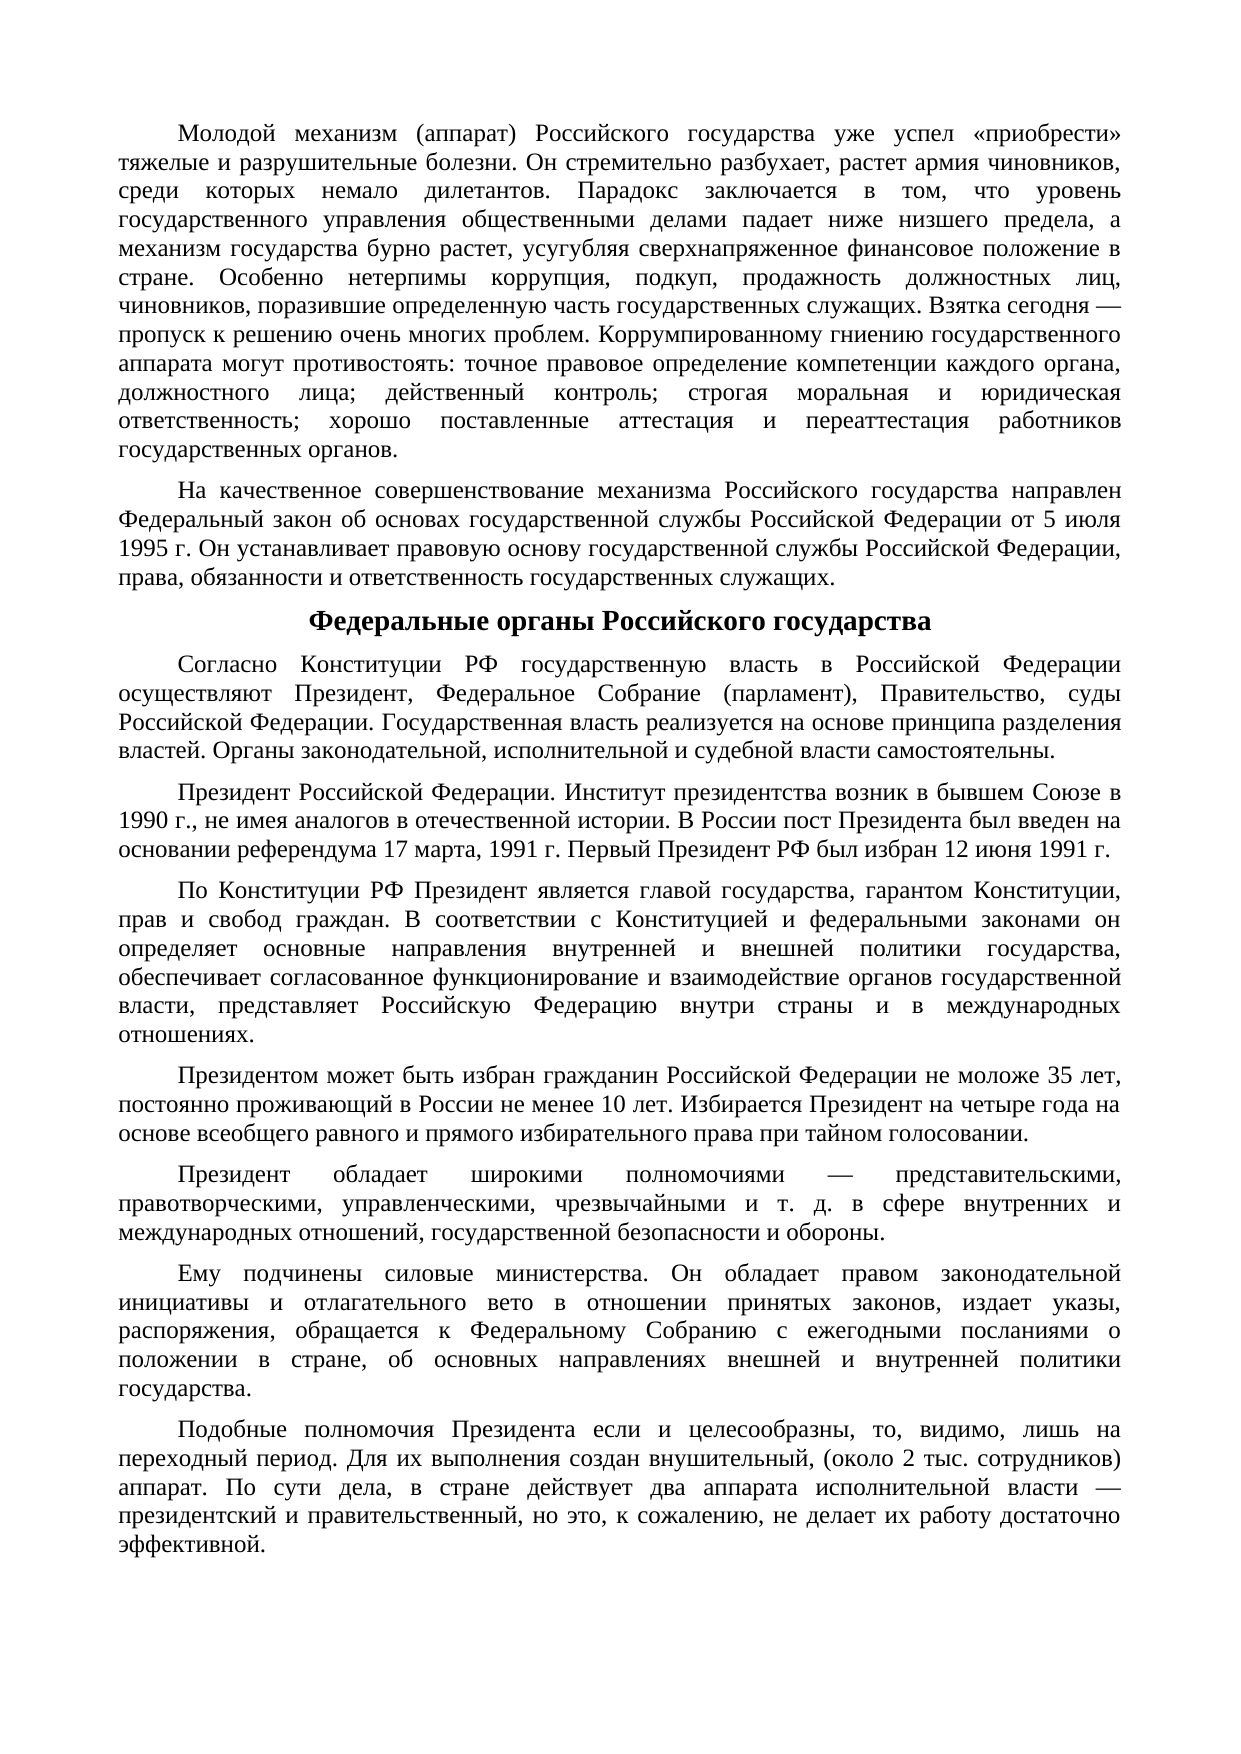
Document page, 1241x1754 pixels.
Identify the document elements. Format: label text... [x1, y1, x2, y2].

text Президент Российской Федерации. Институт президентства возник в бывшем Союзе в 1990 г., не имея аналогов в отечественной истории. В России пост Президента был введен на основании референдума 17 марта, 1991 г. Первый Президент РФ был избран 12 июня 1991 г. [118, 777, 1122, 863]
text Согласно Конституции РФ государственную власть в Российской Федерации осуществляют Президент, Федеральное Собрание (парламент), Правительство, суды Российской Федерации. Государственная власть реализуется на основе принципа разделения властей. Органы законодательной, исполнительной и судебной власти самостоятельны. [118, 649, 1122, 764]
text На качественное совершенствование механизма Российского государства направлен Федеральный закон об основах государственной службы Российской Федерации от 5 июля 1995 г. Он устанавливает правовую основу государственной службы Российской Федерации, права, обязанности и ответственность государственных служащих. [118, 476, 1122, 591]
text Президентом может быть избран гражданин Российской Федерации не моложе 35 лет, постоянно проживающий в России не менее 10 лет. Избирается Президент на четыре года на основе всеобщего равного и прямого избирательного права при тайном голосовании. [118, 1060, 1122, 1147]
text Ему подчинены силовые министерства. Он обладает правом законодательной инициативы и отлагательного вето в отношении принятых законов, издает указы, распоряжения, обращается к Федеральному Собранию с ежегодными посланиями о положении в стране, об основных направлениях внешней и внутренней политики государства. [118, 1258, 1122, 1402]
text Молодой механизм (аппарат) Российского государства уже успел «приобрести» тяжелые и разрушительные болезни. Он стремительно разбухает, растет армия чиновников, среди которых немало дилетантов. Парадокс заключается в том, что уровень государственного управления общественными делами падает ниже низшего предела, а механизм государства бурно растет, усугубляя сверхнапряженное финансовое положение в стране. Особенно нетерпимы коррупция, подкуп, продажность должностных лиц, чиновников, поразившие определенную часть государственных служащих. Взятка сегодня — пропуск к решению очень многих проблем. Коррумпированному гниению государственного аппарата могут противостоять: точное правовое определение компетенции каждого органа, должностного лица; действенный контроль; строгая моральная и юридическая ответственность; хорошо поставленные аттестация и переаттестация работников государственных органов. [118, 118, 1122, 463]
text Президент обладает широкими полномочиями — представительскими, правотворческими, управленческими, чрезвычайными и т. д. в сфере внутренних и международных отношений, государственной безопасности и обороны. [118, 1159, 1122, 1245]
text Подобные полномочия Президента если и целесообразны, то, видимо, лишь на переходный период. Для их выполнения создан внушительный, (около 2 тыс. сотрудников) аппарат. По сути дела, в стране действует два аппарата исполнительной власти — президентский и правительственный, но это, к сожалению, не делает их работу достаточно эффективной. [118, 1414, 1122, 1558]
text По Конституции РФ Президент является главой государства, гарантом Конституции, прав и свобод граждан. В соответствии с Конституцией и федеральными законами он определяет основные направления внутренней и внешней политики государства, обеспечивает согласованное функционирование и взаимодействие органов государственной власти, представляет Российскую Федерацию внутри страны и в международных отношениях. [118, 875, 1122, 1048]
text Федеральные органы Российского государства [118, 603, 1122, 637]
